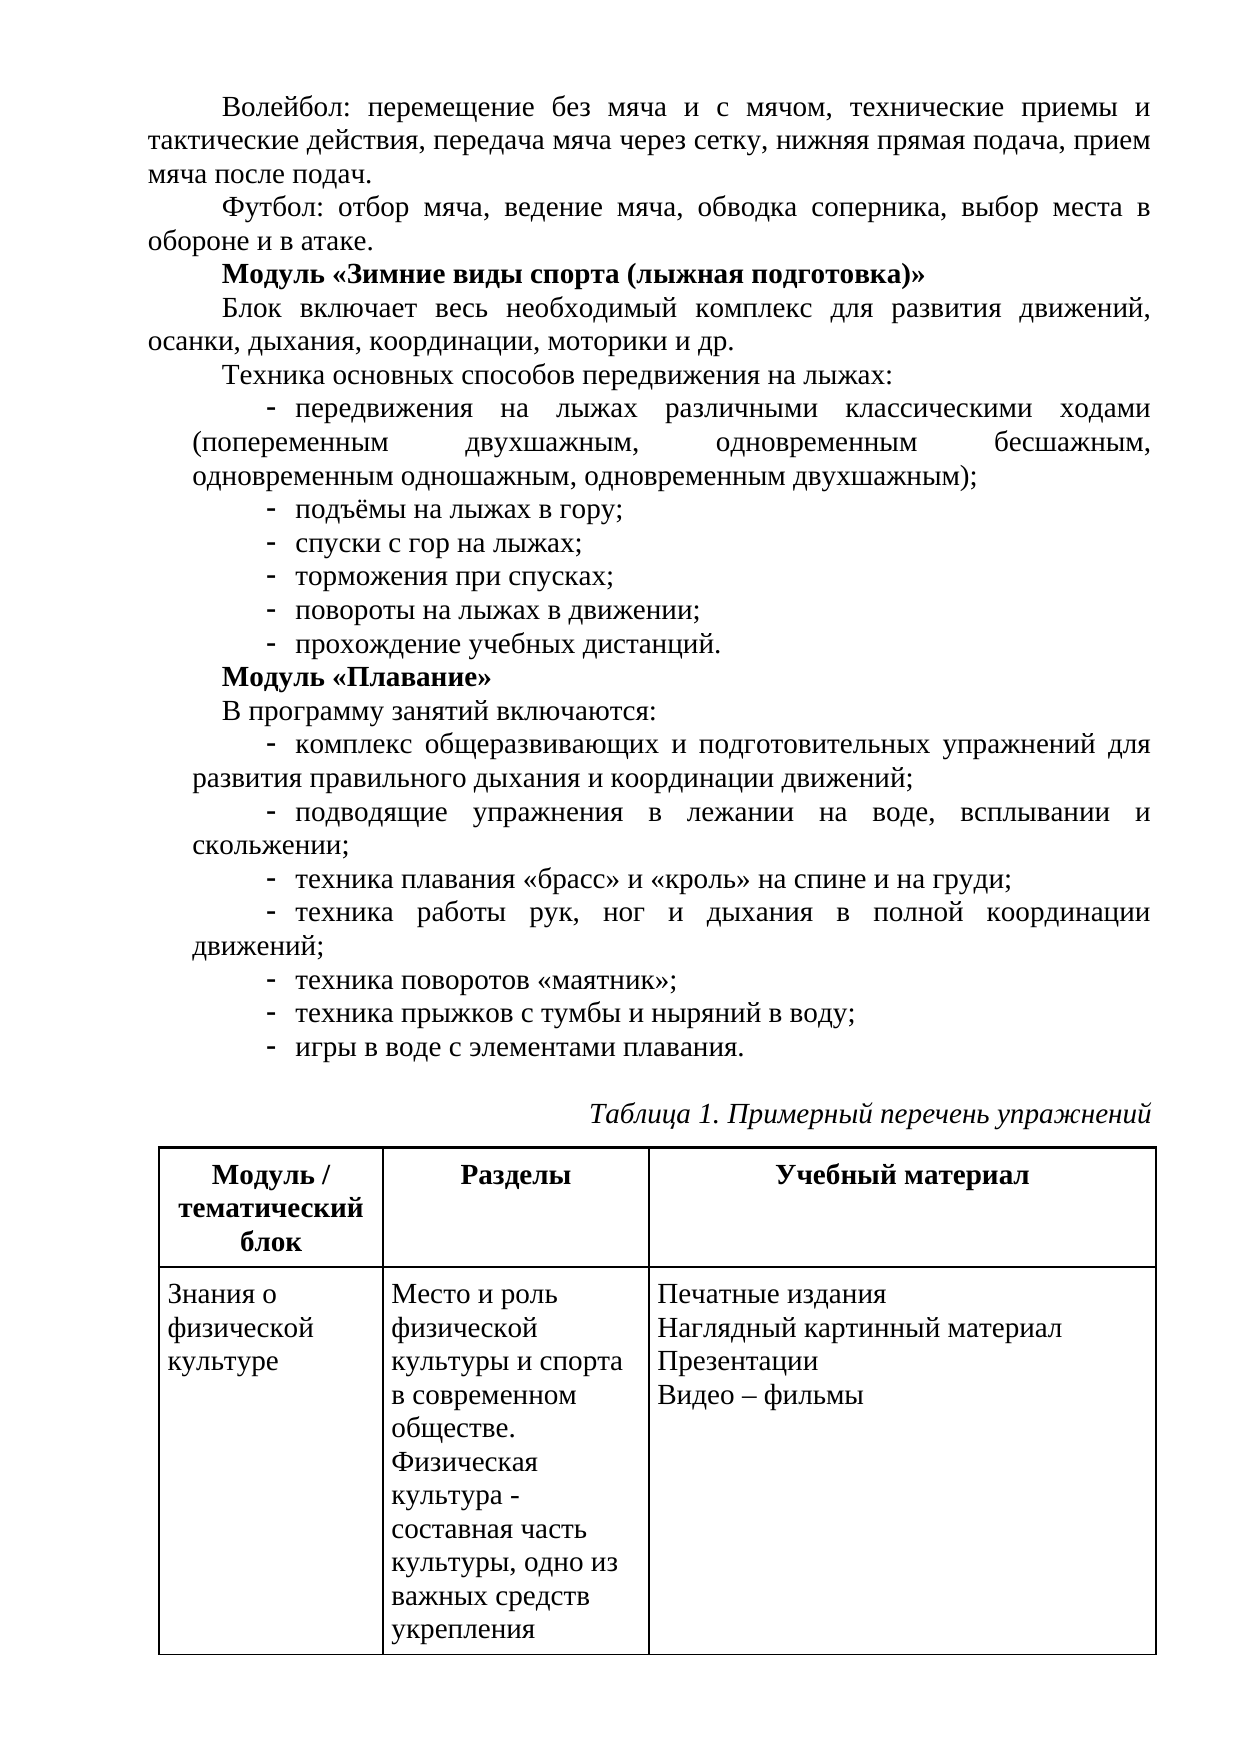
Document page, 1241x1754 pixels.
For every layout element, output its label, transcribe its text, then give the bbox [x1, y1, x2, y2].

list техника работы рук, ног и дыхания в полной координации движений; [192, 894, 1152, 962]
list прохождение учебных дистанций. [192, 626, 1152, 659]
text Модуль «Зимние виды спорта (лыжная подготовка)» [148, 256, 1152, 290]
text Модуль «Плавание» [148, 659, 1152, 693]
table_header Модуль / тематический блок [160, 1149, 382, 1266]
text В программу занятий включаются: [148, 693, 1152, 727]
list подводящие упражнения в лежании на воде, всплывании и скольжении; [192, 794, 1152, 861]
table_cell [650, 1268, 1155, 1653]
text Футбол: отбор мяча, ведение мяча, обводка соперника, выбор места в обороне и в атаке. [148, 189, 1152, 256]
list передвижения на лыжах различными классическими ходами (попеременным двухшажным, одновременным бесшажным, одновременным одношажным, одновременным двухшажным); [192, 391, 1152, 491]
list спуски с гор на лыжах; [192, 525, 1152, 558]
list комплекс общеразвивающих и подготовительных упражнений для развития правильного дыхания и координации движений; [192, 727, 1152, 794]
list игры в воде с элементами плавания. [192, 1029, 1152, 1063]
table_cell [160, 1268, 382, 1653]
text Блок включает весь необходимый комплекс для развития движений, осанки, дыхания, координации, моторики и др. [148, 290, 1152, 357]
table_header Разделы [384, 1149, 648, 1266]
list техника плавания «брасс» и «кроль» на спине и на груди; [192, 861, 1152, 894]
text Техника основных способов передвижения на лыжах: [148, 357, 1152, 391]
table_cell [384, 1268, 648, 1653]
table_header Учебный материал [650, 1149, 1155, 1266]
text Волейбол: перемещение без мяча и с мячом, технические приемы и тактические действия, передача мяча через сетку, нижняя прямая подача, прием мяча после подач. [148, 89, 1152, 189]
list техника поворотов «маятник»; [192, 962, 1152, 995]
list повороты на лыжах в движении; [192, 592, 1152, 626]
list подъёмы на лыжах в гору; [192, 491, 1152, 525]
list торможения при спусках; [192, 558, 1152, 592]
list техника прыжков с тумбы и ныряний в воду; [192, 995, 1152, 1029]
text Таблица 1. Примерный перечень упражнений [148, 1096, 1152, 1130]
